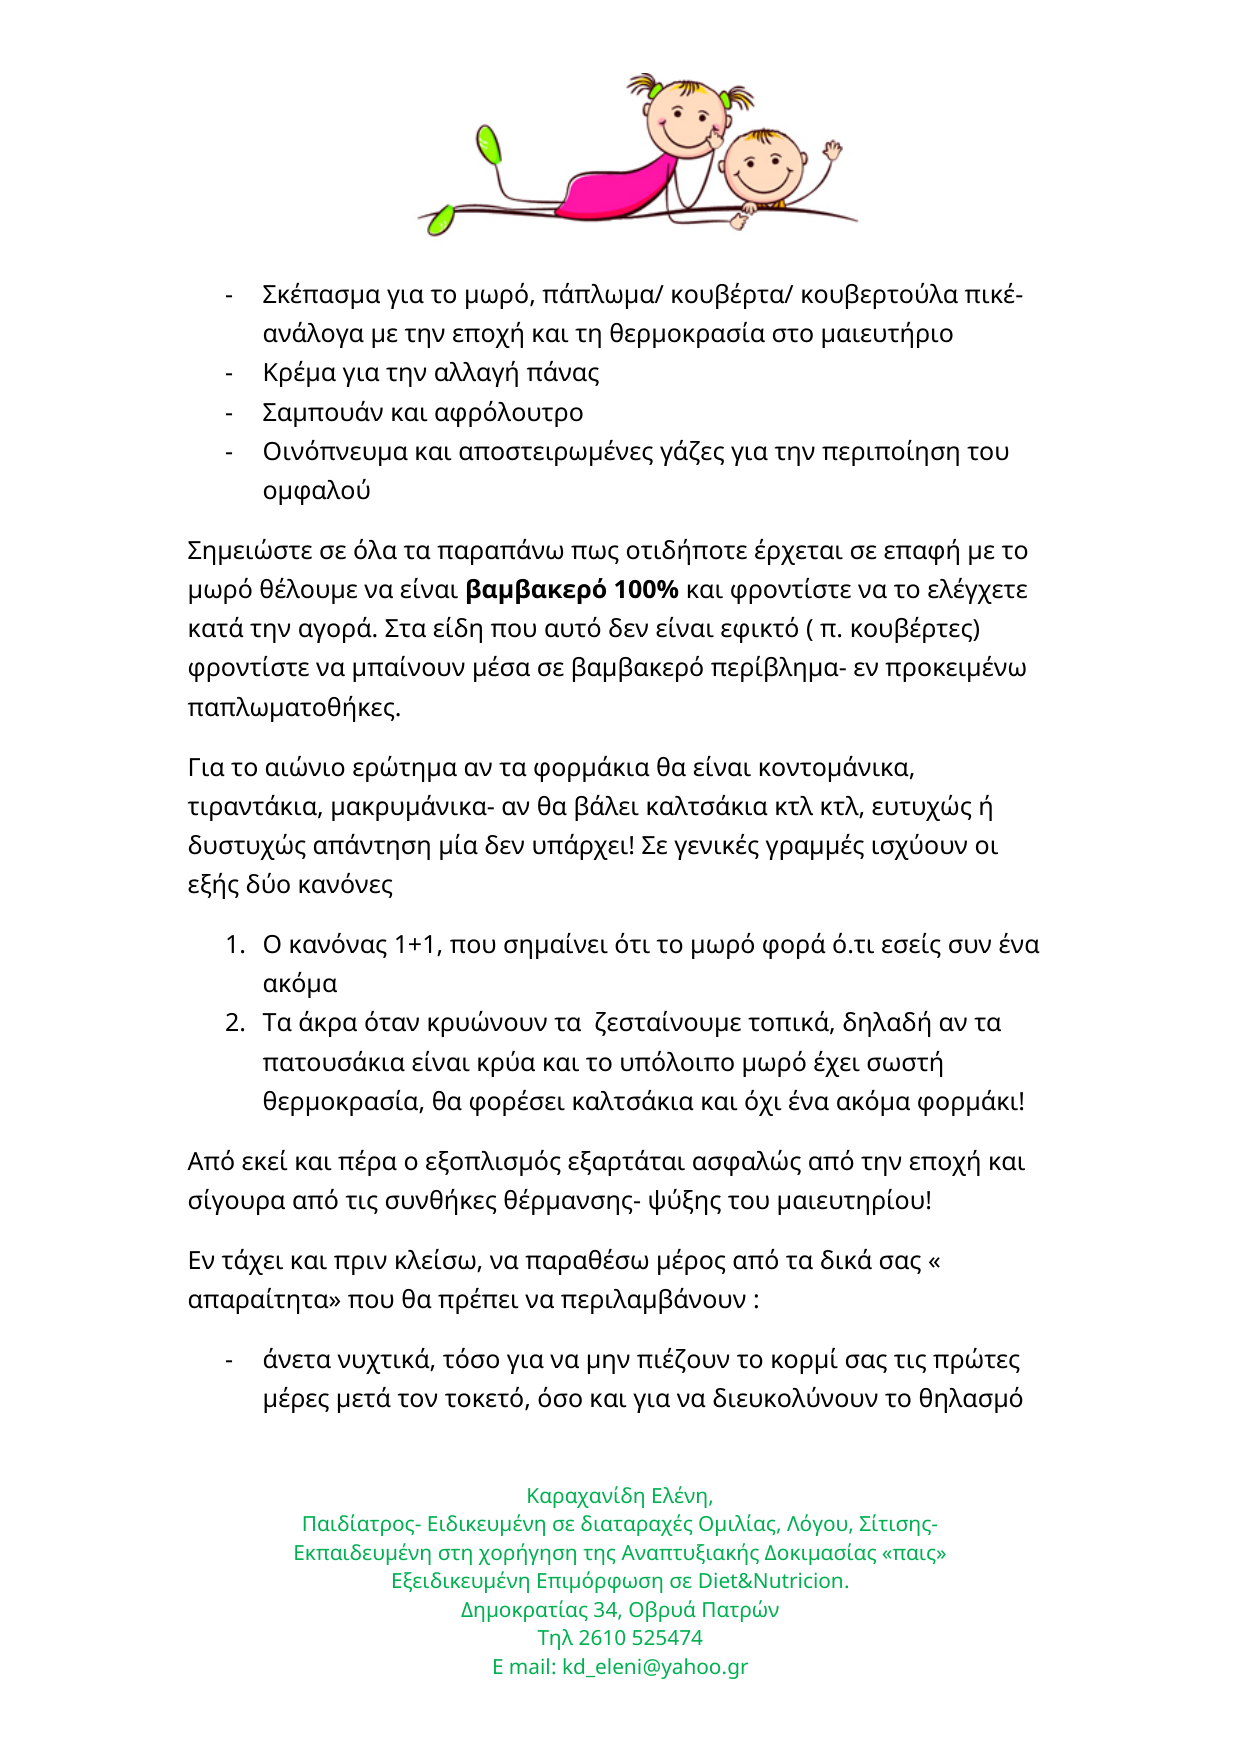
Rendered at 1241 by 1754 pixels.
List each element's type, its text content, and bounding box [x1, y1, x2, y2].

list Σκέπασμα για το μωρό, πάπλωμα/ κουβέρτα/ κουβερτούλα πικέ- ανάλογα με την εποχή και τη θερμοκρασία στο μαιευτήριο [225, 277, 1053, 350]
text Από εκεί και πέρα ο εξοπλισμός εξαρτάται ασφαλώς από την εποχή και σίγουρα από τις συνθήκες θέρμανσης- ψύξης του μαιευτηρίου! [187, 1143, 1053, 1217]
list Κρέμα για την αλλαγή πάνας [225, 355, 1053, 389]
list Τα άκρα όταν κρυώνουν τα ζεσταίνουμε τοπικά, δηλαδή αν τα πατουσάκια είναι κρύα και το υπόλοιπο μωρό έχει σωστή θερμοκρασία, θα φορέσει καλτσάκια και όχι ένα ακόμα φορμάκι! [225, 1005, 1053, 1117]
list Ο κανόνας 1+1, που σημαίνει ότι το μωρό φορά ό.τι εσείς συν ένα ακόμα [225, 927, 1053, 1000]
text Εν τάχει και πριν κλείσω, να παραθέσω μέρος από τα δικά σας « απαραίτητα» που θα πρέπει να περιλαμβάνουν : [187, 1243, 1053, 1316]
picture [375, 73, 865, 249]
list Οινόπνευμα και αποστειρωμένες γάζες για την περιποίηση του ομφαλού [225, 433, 1053, 507]
text Για το αιώνιο ερώτημα αν τα φορμάκια θα είναι κοντομάνικα, τιραντάκια, μακρυμάνικα- αν θα βάλει καλτσάκια κτλ κτλ, ευτυχώς ή δυστυχώς απάντηση μία δεν υπάρχει! Σε γενικές γραμμές ισχύουν οι εξής δύο κανόνες [187, 749, 1053, 901]
list άνετα νυχτικά, τόσο για να μην πιέζουν το κορμί σας τις πρώτες μέρες μετά τον τοκετό, όσο και για να διευκολύνουν το θηλασμό [225, 1342, 1053, 1415]
list Σαμπουάν και αφρόλουτρο [225, 394, 1053, 428]
text Σημειώστε σε όλα τα παραπάνω πως οτιδήποτε έρχεται σε επαφή με το μωρό θέλουμε να είναι βαμβακερό 100% και φροντίστε να το ελέγχετε κατά την αγορά. Στα είδη που αυτό δεν είναι εφικτό ( π. κουβέρτες) φροντίστε να μπαίνουν μέσα σε βαμβακερό περίβλημα- εν προκειμένω παπλωματοθήκες. [187, 533, 1053, 723]
